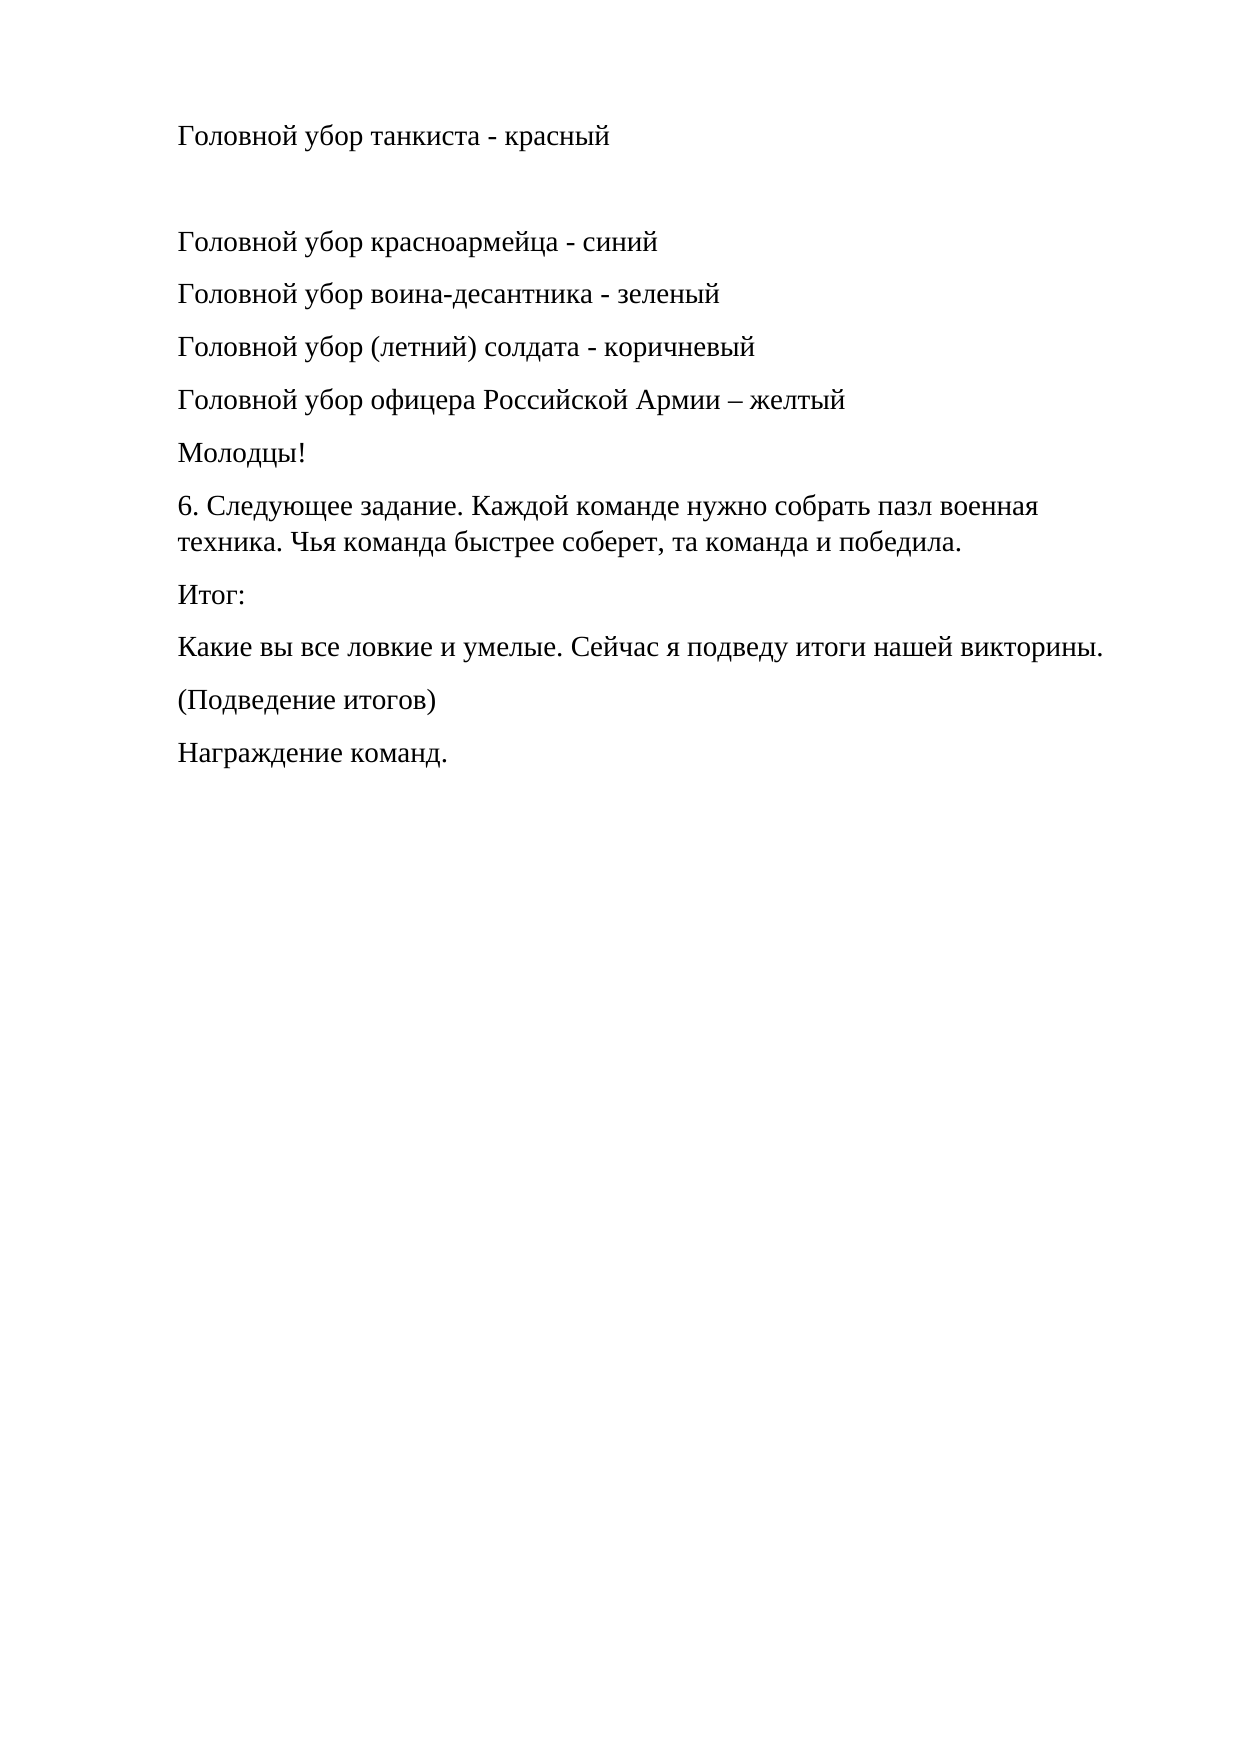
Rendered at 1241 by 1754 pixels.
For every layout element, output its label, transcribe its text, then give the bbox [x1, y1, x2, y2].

text 6. Следующее задание. Каждой команде нужно собрать пазл военная техника. Чья команда быстрее соберет, та команда и победила. [177, 488, 1152, 557]
text Головной убор офицера Российской Армии – желтый [177, 382, 1152, 416]
text Головной убор (летний) солдата - коричневый [177, 329, 1152, 363]
text Какие вы все ловкие и умелые. Сейчас я подведу итоги нашей викторины. [177, 629, 1152, 663]
text (Подведение итогов) [177, 682, 1152, 716]
text Итог: [177, 577, 1152, 610]
text Награждение команд. [177, 735, 1152, 769]
text Головной убор красноармейца - синий [177, 224, 1152, 257]
text Молодцы! [177, 435, 1152, 468]
text Головной убор танкиста - красный [177, 118, 1152, 152]
text Головной убор воина-десантника - зеленый [177, 277, 1152, 310]
